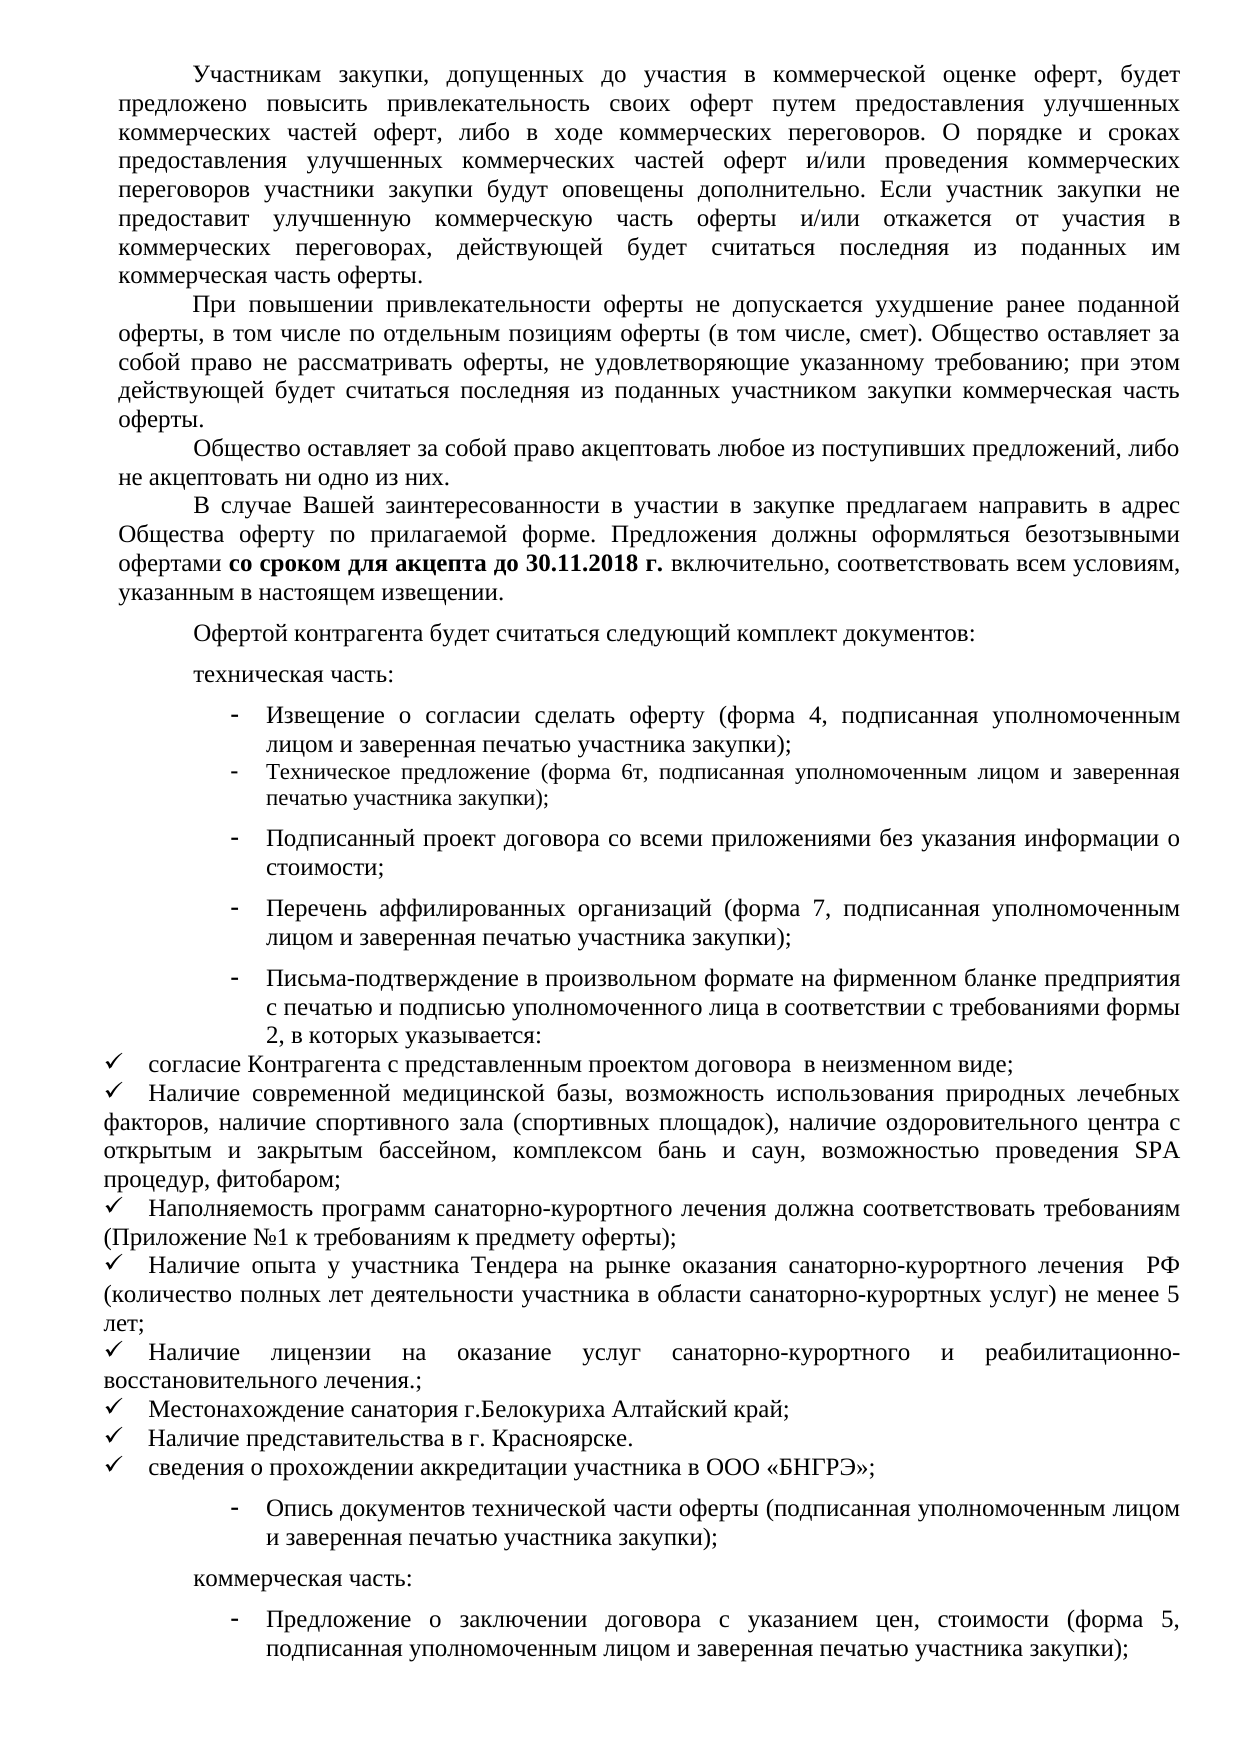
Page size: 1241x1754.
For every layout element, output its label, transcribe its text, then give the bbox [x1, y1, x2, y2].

text коммерческая часть: [118, 1563, 1181, 1592]
list Наличие представительства в г. Красноярске. [103, 1423, 1181, 1452]
list При повышении привлекательности оферты не допускается ухудшение ранее поданной оферты, в том числе по отдельным позициям оферты (в том числе, смет). Общество оставляет за собой право не рассматривать оферты, не удовлетворяющие указанному требованию; при этом действующей будет считаться последняя из поданных участником закупки коммерческая часть оферты. [118, 289, 1181, 433]
text В случае Вашей заинтересованности в участии в закупке предлагаем направить в адрес Общества оферту по прилагаемой форме. Предложения должны оформляться безотзывными офертами со сроком для акцепта до 30.11.2018 г. включительно, соответствовать всем условиям, указанным в настоящем извещении. [118, 490, 1181, 605]
list Наличие современной медицинской базы, возможность использования природных лечебных факторов, наличие спортивного зала (спортивных площадок), наличие оздоровительного центра с открытым и закрытым бассейном, комплексом бань и саун, возможностью проведения SPA процедур, фитобаром; [103, 1078, 1181, 1193]
list Предложение о заключении договора с указанием цен, стоимости (форма 5, подписанная уполномоченным лицом и заверенная печатью участника закупки); [230, 1604, 1181, 1662]
list Наличие лицензии на оказание услуг санаторно-курортного и реабилитационно-восстановительного лечения.; [103, 1337, 1181, 1394]
list Извещение о согласии сделать оферту (форма 4, подписанная уполномоченным лицом и заверенная печатью участника закупки); [230, 700, 1181, 758]
list согласие Контрагента с представленным проектом договора в неизменном виде; [103, 1049, 1181, 1078]
list Опись документов технической части оферты (подписанная уполномоченным лицом и заверенная печатью участника закупки); [230, 1493, 1181, 1551]
list Наличие опыта у участника Тендера на рынке оказания санаторно-курортного лечения РФ (количество полных лет деятельности участника в области санаторно-курортных услуг) не менее 5 лет; [103, 1251, 1181, 1337]
list Местонахождение санатория г.Белокуриха Алтайский край; [103, 1394, 1181, 1423]
text техническая часть: [118, 659, 1181, 688]
list Участникам закупки, допущенных до участия в коммерческой оценке оферт, будет предложено повысить привлекательность своих оферт путем предоставления улучшенных коммерческих частей оферт, либо в ходе коммерческих переговоров. О порядке и сроках предоставления улучшенных коммерческих частей оферт и/или проведения коммерческих переговоров участники закупки будут оповещены дополнительно. Если участник закупки не предоставит улучшенную коммерческую часть оферты и/или откажется от участия в коммерческих переговорах, действующей будет считаться последняя из поданных им коммерческая часть оферты. [118, 59, 1181, 289]
list Перечень аффилированных организаций (форма 7, подписанная уполномоченным лицом и заверенная печатью участника закупки); [230, 893, 1181, 951]
text Общество оставляет за собой право акцептовать любое из поступивших предложений, либо не акцептовать ни одно из них. [118, 433, 1181, 490]
list Письма-подтверждение в произвольном формате на фирменном бланке предприятия с печатью и подписью уполномоченного лица в соответствии с требованиями формы 2, в которых указывается: [230, 963, 1181, 1049]
list Наполняемость программ санаторно-курортного лечения должна соответствовать требованиям (Приложение №1 к требованиям к предмету оферты); [103, 1193, 1181, 1251]
list Техническое предложение (форма 6т, подписанная уполномоченным лицом и заверенная печатью участника закупки); [230, 758, 1181, 811]
list сведения о прохождении аккредитации участника в ООО «БНГРЭ»; [103, 1452, 1181, 1481]
text Офертой контрагента будет считаться следующий комплект документов: [118, 618, 1181, 647]
list Подписанный проект договора со всеми приложениями без указания информации о стоимости; [230, 823, 1181, 881]
